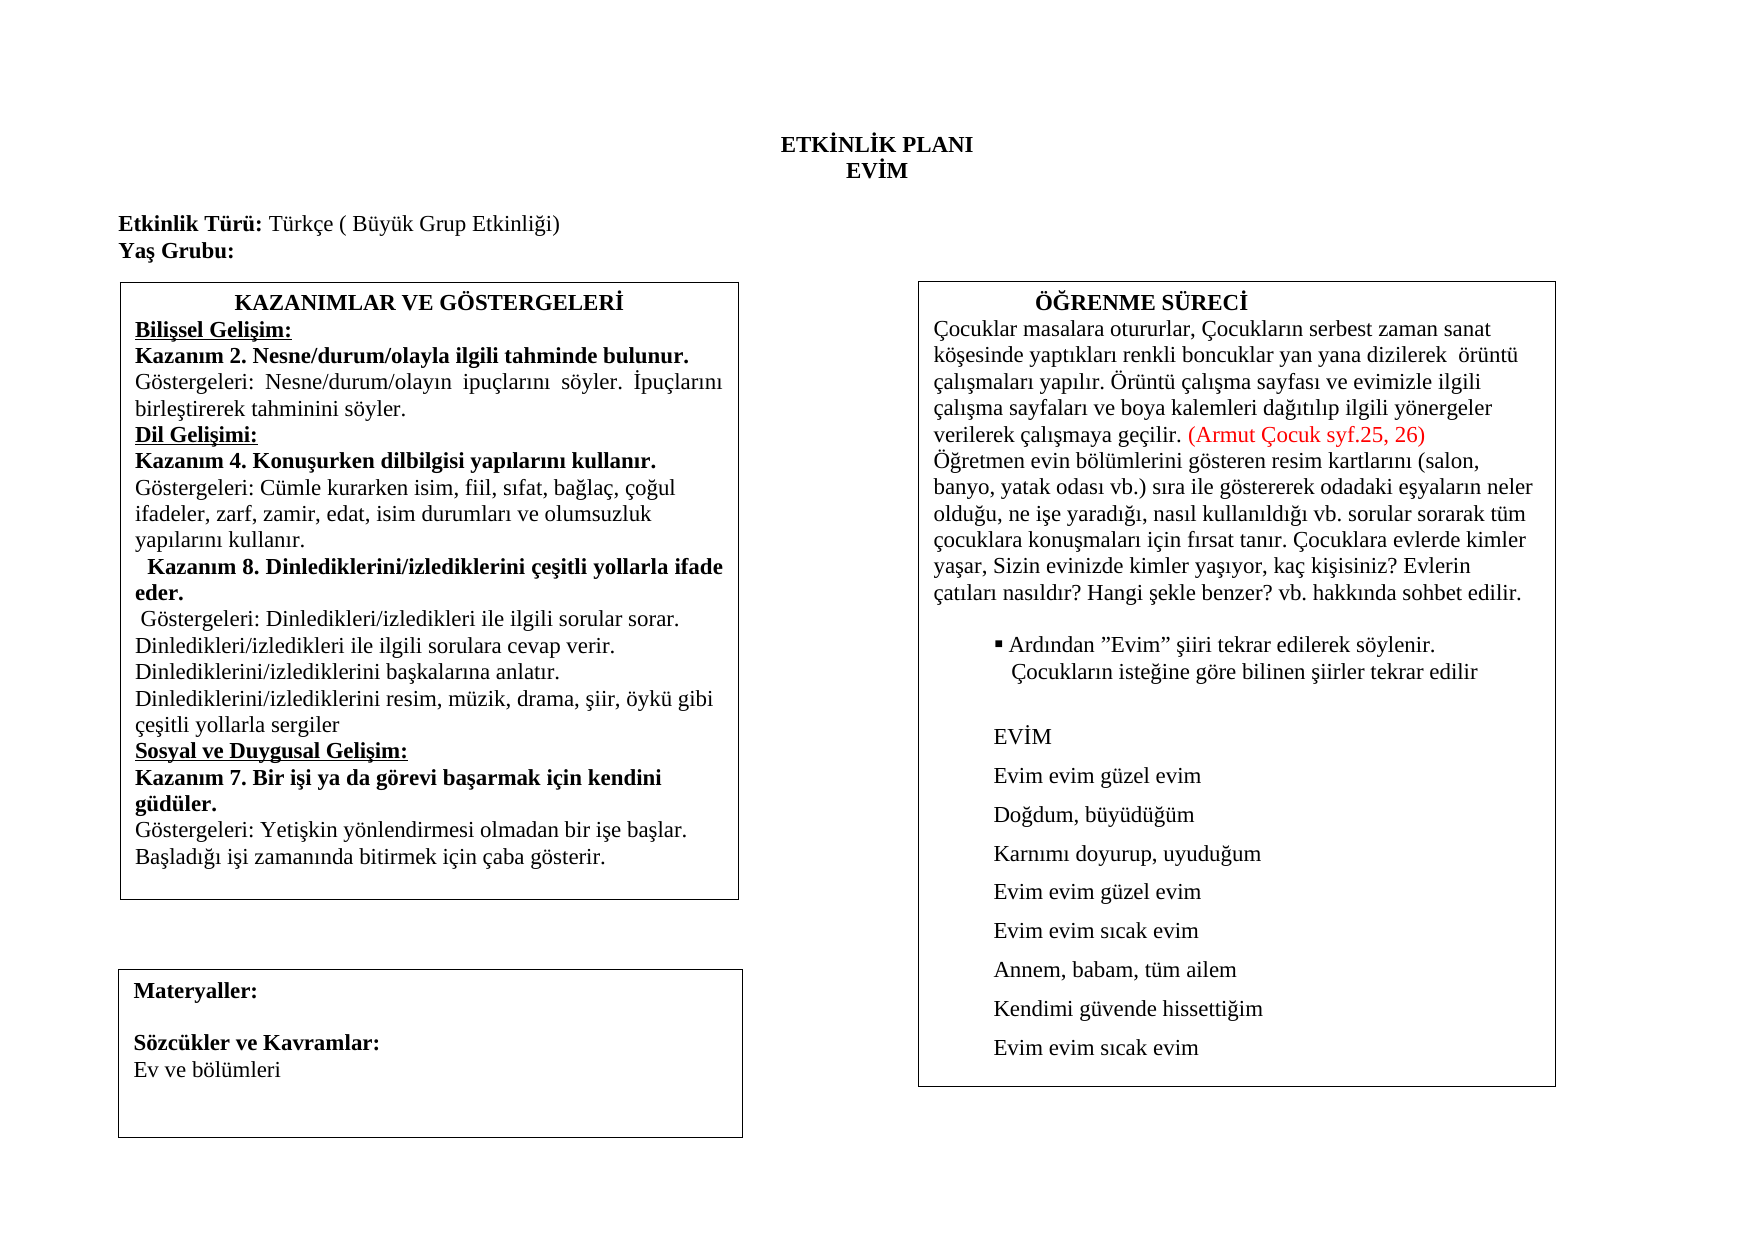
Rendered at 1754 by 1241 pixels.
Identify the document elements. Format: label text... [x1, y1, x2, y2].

text Etkinlik Türü: Türkçe ( Büyük Grup Etkinliği) [118, 210, 1636, 237]
text Yaş Grubu: [118, 237, 1636, 263]
text ETKİNLİK PLANI [118, 131, 1636, 158]
text EVİM [118, 158, 1636, 184]
